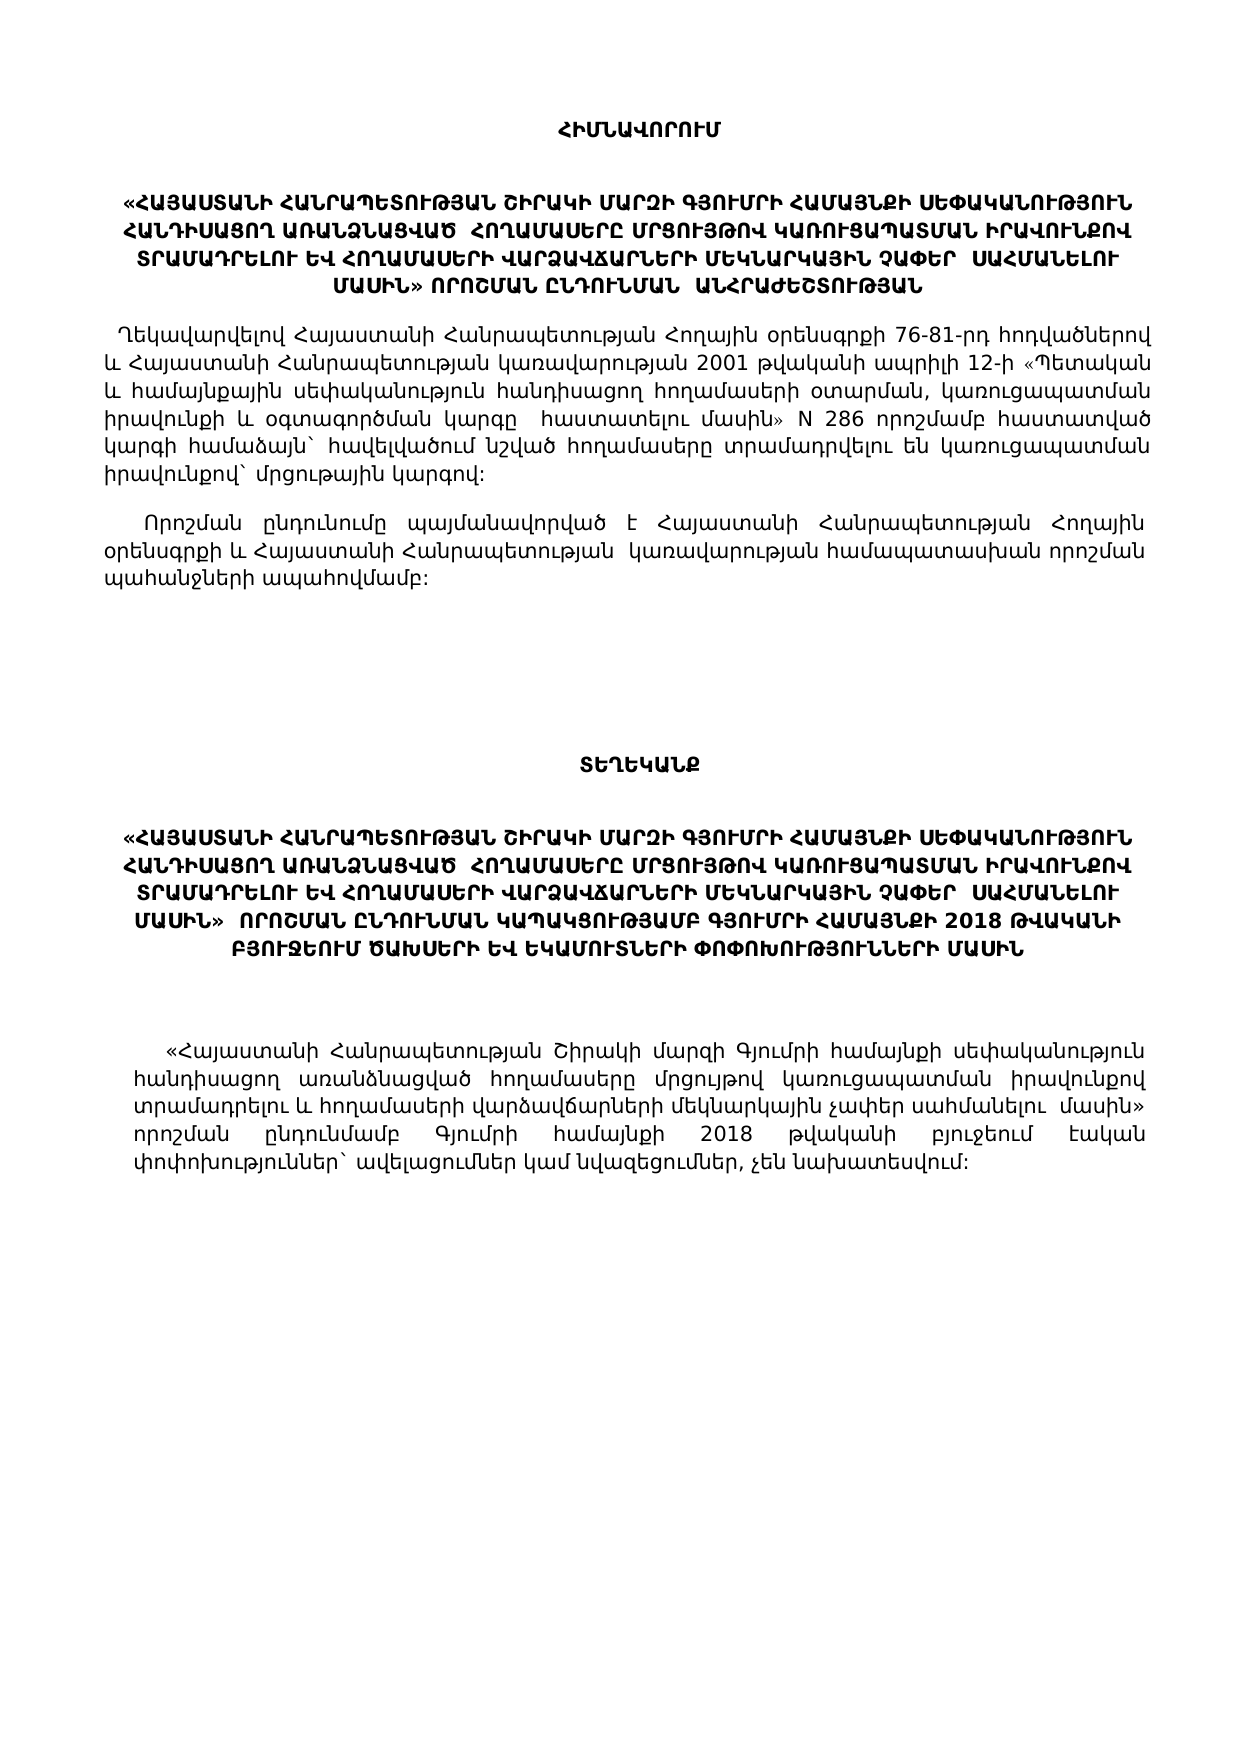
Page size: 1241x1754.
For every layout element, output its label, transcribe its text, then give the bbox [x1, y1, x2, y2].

text «ՀԱՅԱՍՏԱՆԻ ՀԱՆՐԱՊԵՏՈՒԹՅԱՆ ՇԻՐԱԿԻ ՄԱՐԶԻ ԳՅՈՒՄՐԻ ՀԱՄԱՅՆՔԻ ՍԵՓԱԿԱՆՈՒԹՅՈՒՆ ՀԱՆԴԻՍԱՑՈՂ ԱՌԱՆՁՆԱՑՎԱԾ ՀՈՂԱՄԱՍԵՐԸ ՄՐՑՈՒՅԹՈՎ ԿԱՌՈՒՑԱՊԱՏՄԱՆ ԻՐԱՎՈՒՆՔՈՎ ՏՐԱՄԱԴՐԵԼՈՒ ԵՎ ՀՈՂԱՄԱՍԵՐԻ ՎԱՐՁԱՎՃԱՐՆԵՐԻ ՄԵԿՆԱՐԿԱՅԻՆ ՉԱՓԵՐ ՍԱՀՄԱՆԵԼՈՒ ՄԱՍԻՆ» ՈՐՈՇՄԱՆ ԸՆԴՈՒՆՄԱՆ ԱՆՀՐԱԺԵՇՏՈՒԹՅԱՆ [103, 191, 1152, 299]
text «ՀԱՅԱՍՏԱՆԻ ՀԱՆՐԱՊԵՏՈՒԹՅԱՆ ՇԻՐԱԿԻ ՄԱՐԶԻ ԳՅՈՒՄՐԻ ՀԱՄԱՅՆՔԻ ՍԵՓԱԿԱՆՈՒԹՅՈՒՆ ՀԱՆԴԻՍԱՑՈՂ ԱՌԱՆՁՆԱՑՎԱԾ ՀՈՂԱՄԱՍԵՐԸ ՄՐՑՈՒՅԹՈՎ ԿԱՌՈՒՑԱՊԱՏՄԱՆ ԻՐԱՎՈՒՆՔՈՎ ՏՐԱՄԱԴՐԵԼՈՒ ԵՎ ՀՈՂԱՄԱՍԵՐԻ ՎԱՐՁԱՎՃԱՐՆԵՐԻ ՄԵԿՆԱՐԿԱՅԻՆ ՉԱՓԵՐ ՍԱՀՄԱՆԵԼՈՒ ՄԱՍԻՆ» ՈՐՈՇՄԱՆ ԸՆԴՈՒՆՄԱՆ ԿԱՊԱԿՑՈՒԹՅԱՄԲ ԳՅՈՒՄՐԻ ՀԱՄԱՅՆՔԻ 2018 ԹՎԱԿԱՆԻ ԲՅՈՒՋԵՈՒՄ ԾԱԽՍԵՐԻ ԵՎ ԵԿԱՄՈՒՏՆԵՐԻ ՓՈՓՈԽՈՒԹՅՈՒՆՆԵՐԻ ՄԱՍԻՆ [103, 826, 1152, 961]
text Ղեկավարվելով Հայաստանի Հանրապետության Հողային օրենսգրքի 76-81-րդ հոդվածներով և Հայաստանի Հանրապետության կառավարության 2001 թվականի ապրիլի 12-ի Պետական և համայնքային սեփականություն հանդիսացող հողամասերի օտարման, կառուցապատման իրավունքի և օգտագործման կարգը հաստատելու մասին N 286 որոշմամբ հաստատված կարգի համաձայն` հավելվածում նշված հողամասերը տրամադրվելու են կառուցապատման իրավունքով` մրցութային կարգով: [103, 323, 1152, 486]
text Որոշման ընդունումը պայմանավորված է Հայաստանի Հանրապետության Հողային օրենսգրքի և Հայաստանի Հանրապետության կառավարության համապատասխան որոշման պահանջների ապահովմամբ: [103, 511, 1146, 591]
subtitle ՏԵՂԵԿԱՆՔ [133, 753, 1146, 777]
text «Հայաստանի Հանրապետության Շիրակի մարզի Գյումրի համայնքի սեփականություն հանդիսացող առանձնացված հողամասերը մրցույթով կառուցապատման իրավունքով տրամադրելու և հողամասերի վարձավճարների մեկնարկային չափեր սահմանելու մասին» որոշման ընդունմամբ Գյումրի համայնքի 2018 թվականի բյուջեում էական փոփոխություններ` ավելացումներ կամ նվազեցումներ, չեն նախատեսվում: [133, 1039, 1146, 1174]
subtitle ՀԻՄՆԱՎՈՐՈՒՄ [133, 118, 1146, 142]
